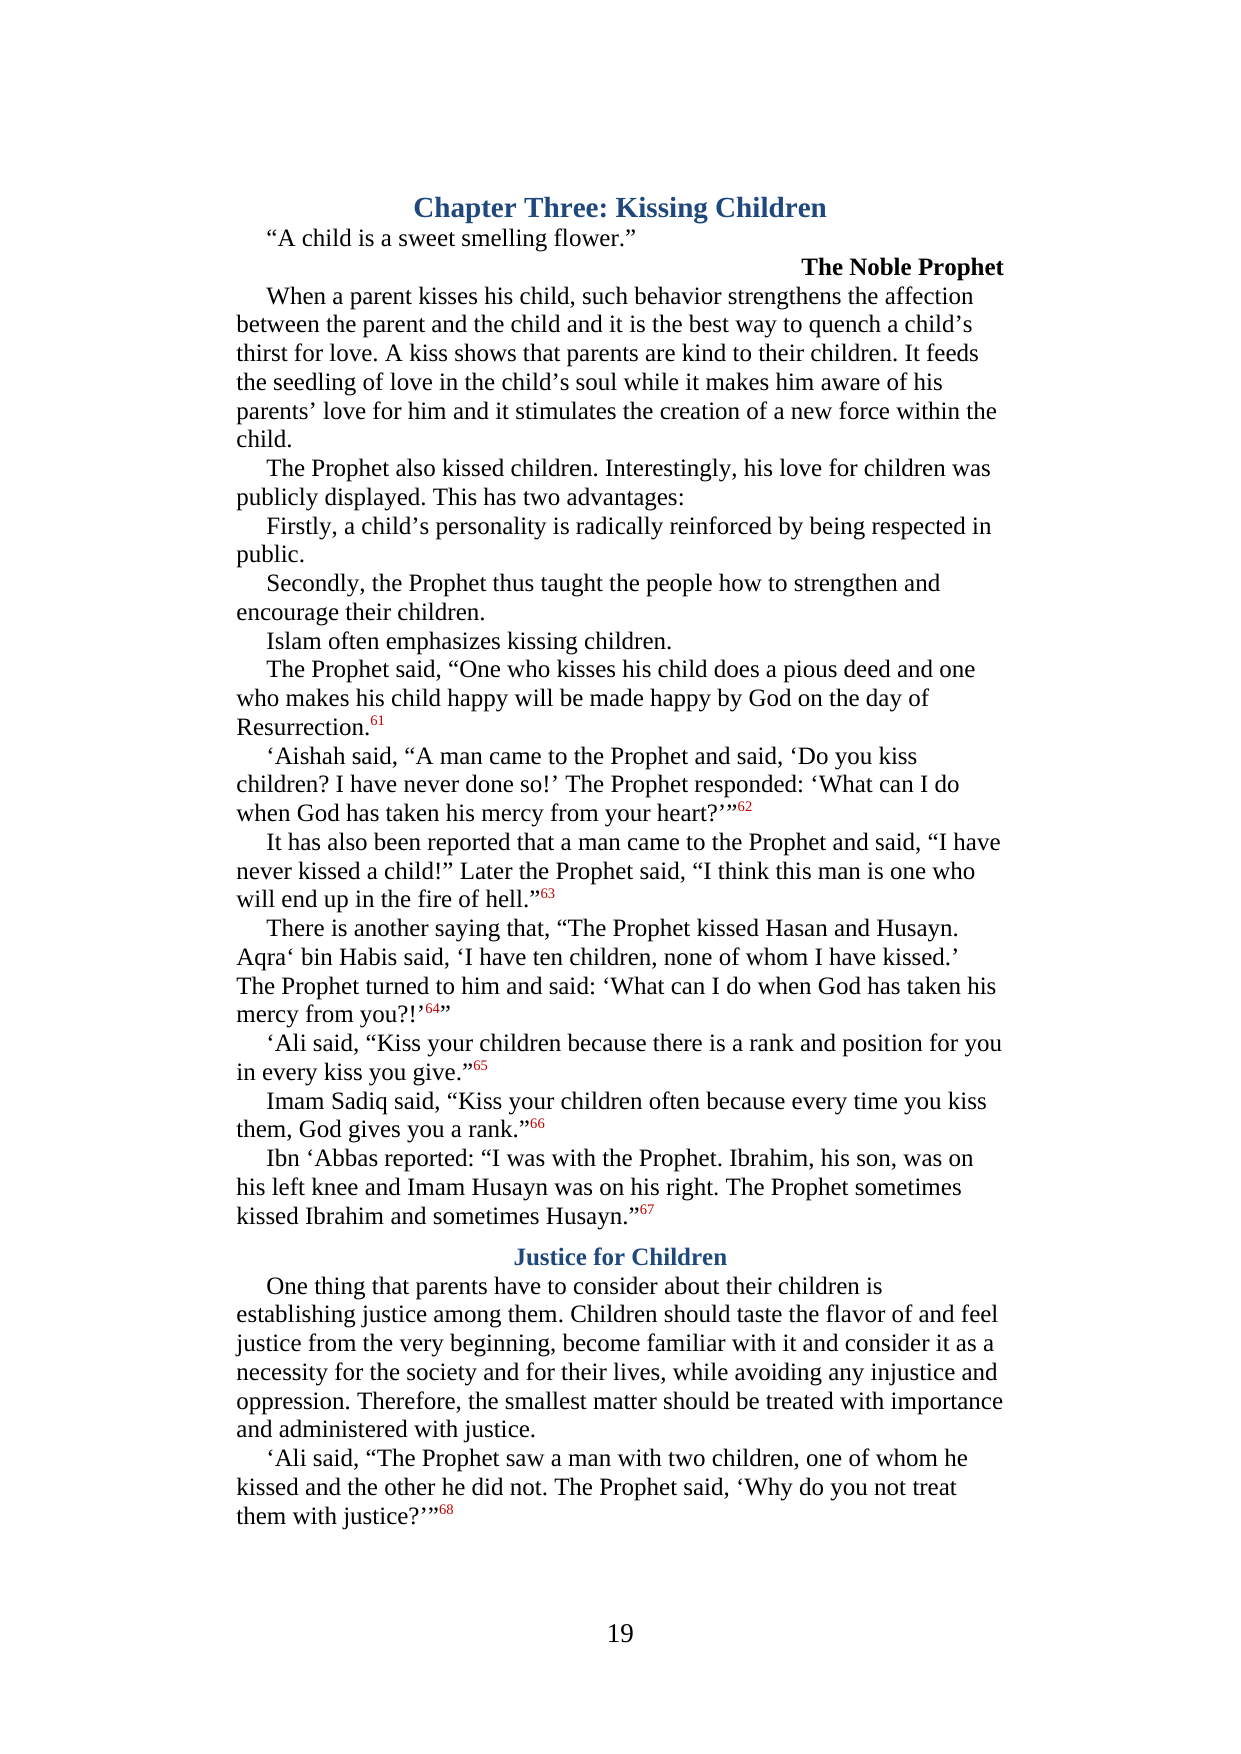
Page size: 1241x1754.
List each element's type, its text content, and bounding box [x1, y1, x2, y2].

text Secondly, the Prophet thus taught the people how to strengthen and encourage their children. [236, 568, 1004, 626]
text ‘Ali said, “Kiss your children because there is a rank and position for you in every kiss you give.”65 [236, 1028, 1004, 1086]
text One thing that parents have to consider about their children is establishing justice among them. Children should taste the flavor of and feel justice from the very beginning, become familiar with it and consider it as a necessity for the society and for their lives, while avoiding any injustice and oppression. Therefore, the smallest matter should be treated with importance and administered with justice. [236, 1271, 1004, 1443]
text The Prophet also kissed children. Interestingly, his love for children was publicly displayed. This has two advantages: [236, 453, 1004, 511]
text There is another saying that, “The Prophet kissed Hasan and Husayn. Aqra‘ bin Habis said, ‘I have ten children, none of whom I have kissed.’ The Prophet turned to him and said: ‘What can I do when God has taken his mercy from you?!’64” [236, 913, 1004, 1028]
text It has also been reported that a man came to the Prophet and said, “I have never kissed a child!” Later the Prophet said, “I think this man is one who will end up in the fire of hell.”63 [236, 827, 1004, 913]
subtitle Chapter Three: Kissing Children [236, 190, 1004, 223]
text When a parent kisses his child, such behavior strengthens the affection between the parent and the child and it is the best way to quench a child’s thirst for love. A kiss shows that parents are kind to their children. It feeds the seedling of love in the child’s soul while it makes him aware of his parents’ love for him and it stimulates the creation of a new force within the child. [236, 281, 1004, 453]
text ‘Ali said, “The Prophet saw a man with two children, one of whom he kissed and the other he did not. The Prophet said, ‘Why do you not treat them with justice?’”68 [236, 1443, 1004, 1529]
text Firstly, a child’s personality is radically reinforced by being respected in public. [236, 511, 1004, 568]
text Islam often emphasizes kissing children. [236, 626, 1004, 654]
text The Noble Prophet [236, 252, 1004, 281]
text Imam Sadiq said, “Kiss your children often because every time you kiss them, God gives you a rank.”66 [236, 1086, 1004, 1143]
text ‘Aishah said, “A man came to the Prophet and said, ‘Do you kiss children? I have never done so!’ The Prophet responded: ‘What can I do when God has taken his mercy from your heart?’”62 [236, 741, 1004, 827]
text “A child is a sweet smelling flower.” [236, 223, 1004, 252]
subtitle Justice for Children [236, 1242, 1004, 1271]
text Ibn ‘Abbas reported: “I was with the Prophet. Ibrahim, his son, was on his left knee and Imam Husayn was on his right. The Prophet sometimes kissed Ibrahim and sometimes Husayn.”67 [236, 1143, 1004, 1229]
text The Prophet said, “One who kisses his child does a pious deed and one who makes his child happy will be made happy by God on the day of Resurrection.61 [236, 654, 1004, 741]
